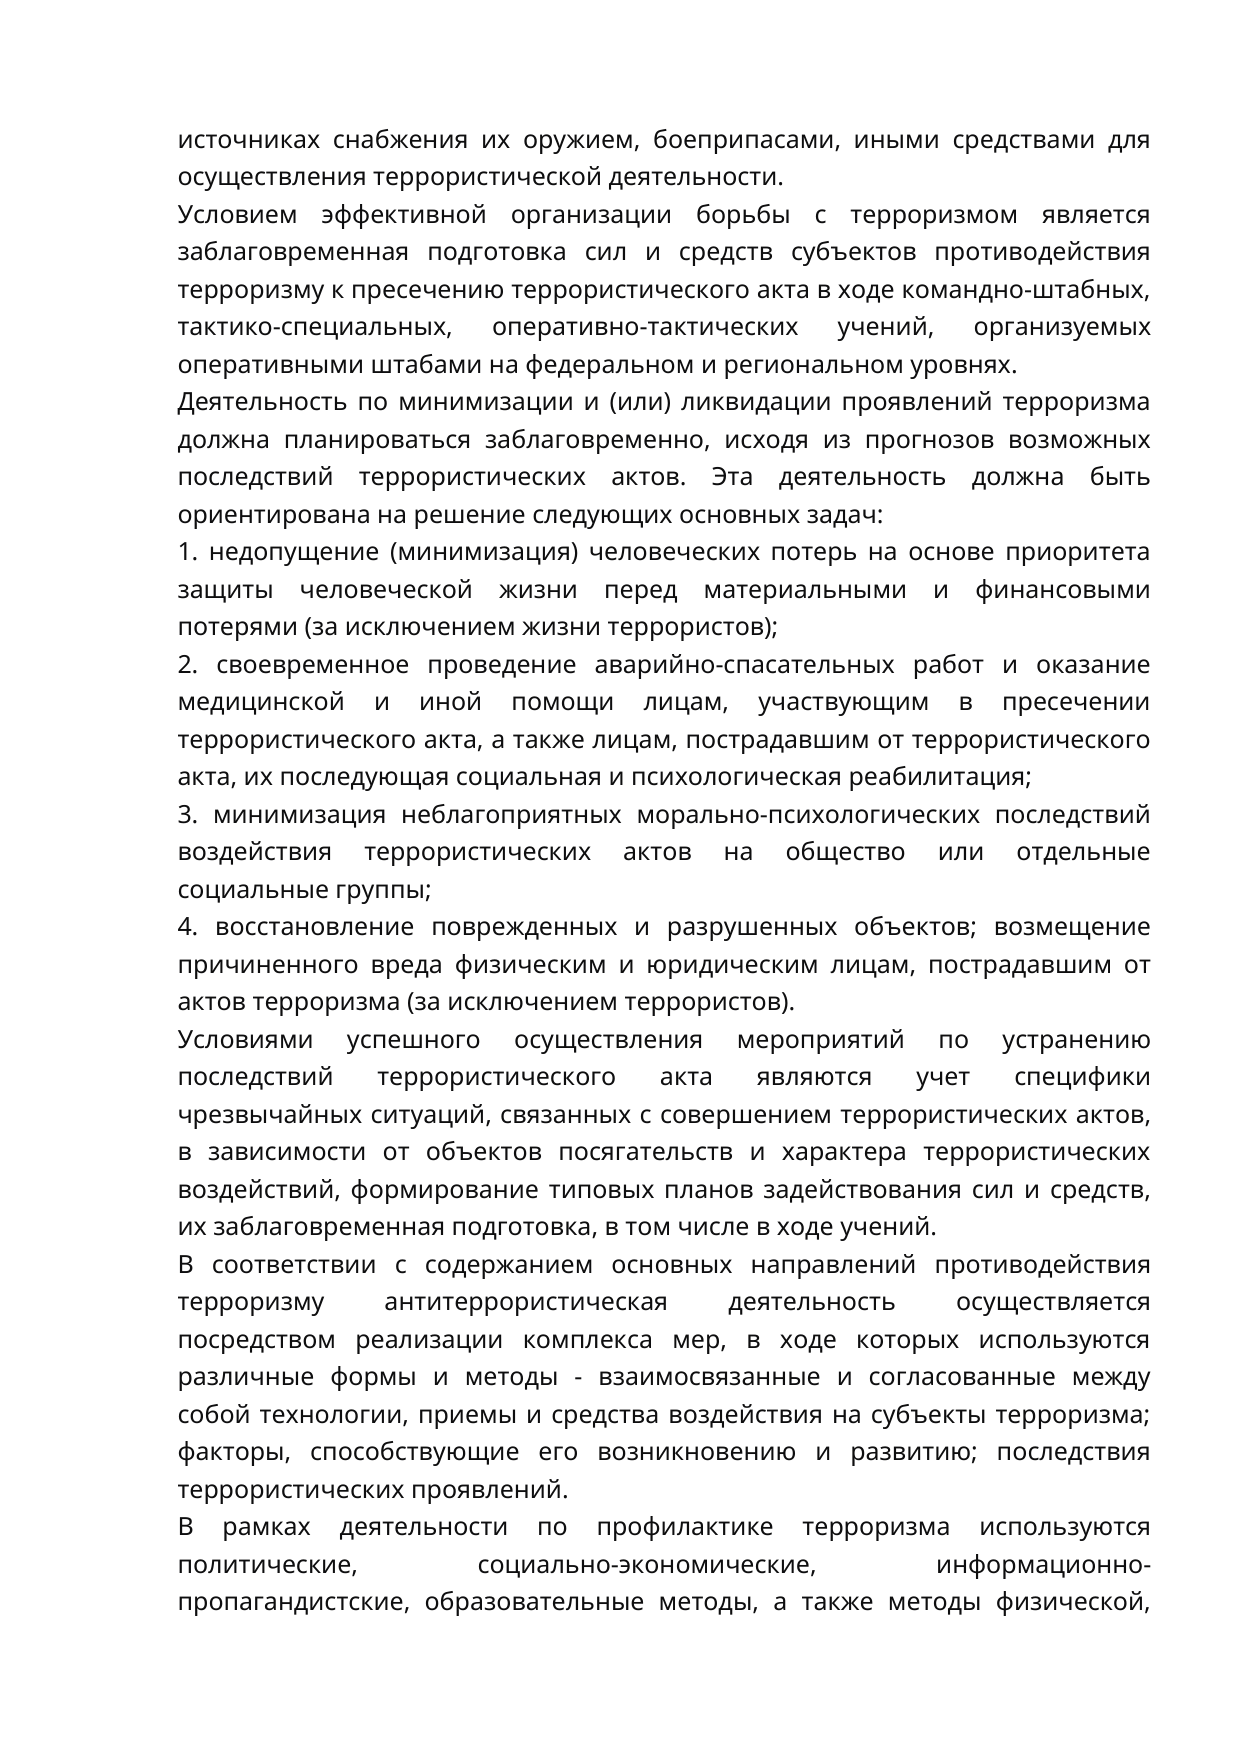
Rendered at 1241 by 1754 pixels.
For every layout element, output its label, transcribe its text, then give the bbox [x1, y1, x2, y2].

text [177, 118, 1152, 193]
text 4. восстановление поврежденных и разрушенных объектов; возмещение причиненного вреда физическим и юридическим лицам, пострадавшим от актов терроризма (за исключением террористов). [177, 906, 1152, 1018]
text Деятельность по минимизации и (или) ликвидации проявлений терроризма должна планироваться заблаговременно, исходя из прогнозов возможных последствий террористических актов. Эта деятельность должна быть ориентирована на решение следующих основных задач: [177, 381, 1152, 531]
text В соответствии с содержанием основных направлений противодействия терроризму антитеррористическая деятельность осуществляется посредством реализации комплекса мер, в ходе которых используются различные формы и методы - взаимосвязанные и согласованные между собой технологии, приемы и средства воздействия на субъекты терроризма; факторы, способствующие его возникновению и развитию; последствия террористических проявлений. [177, 1243, 1152, 1506]
text 1. недопущение (минимизация) человеческих потерь на основе приоритета защиты человеческой жизни перед материальными и финансовыми потерями (за исключением жизни террористов); [177, 531, 1152, 643]
text 3. минимизация неблагоприятных морально-психологических последствий воздействия террористических актов на общество или отдельные социальные группы; [177, 793, 1152, 906]
text Условиями успешного осуществления мероприятий по устранению последствий террористического акта являются учет специфики чрезвычайных ситуаций, связанных с совершением террористических актов, в зависимости от объектов посягательств и характера террористических воздействий, формирование типовых планов задействования сил и средств, их заблаговременная подготовка, в том числе в ходе учений. [177, 1018, 1152, 1243]
text 2. своевременное проведение аварийно-спасательных работ и оказание медицинской и иной помощи лицам, участвующим в пресечении террористического акта, а также лицам, пострадавшим от террористического акта, их последующая социальная и психологическая реабилитация; [177, 643, 1152, 793]
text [177, 1506, 1152, 1618]
text Условием эффективной организации борьбы с терроризмом является заблаговременная подготовка сил и средств субъектов противодействия терроризму к пресечению террористического акта в ходе командно-штабных, тактико-специальных, оперативно-тактических учений, организуемых оперативными штабами на федеральном и региональном уровнях. [177, 193, 1152, 381]
